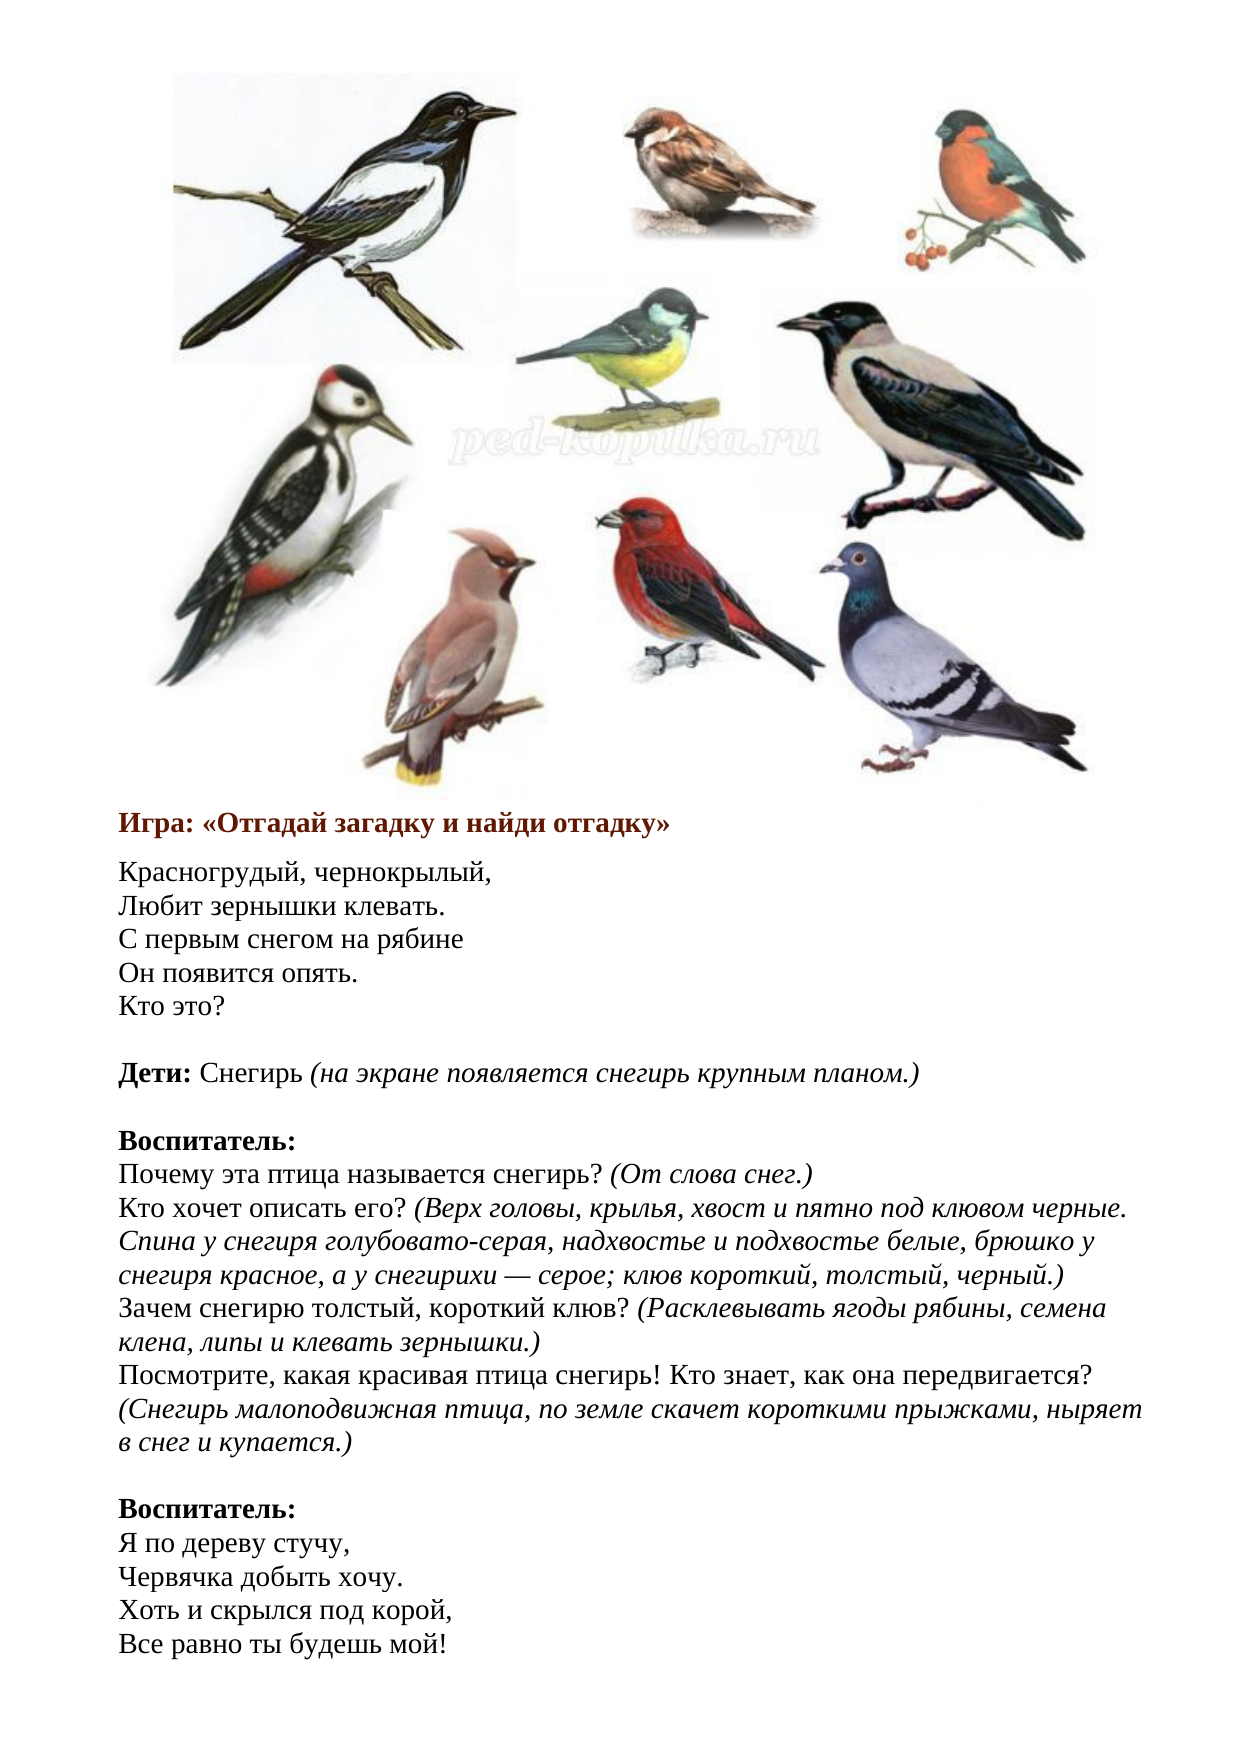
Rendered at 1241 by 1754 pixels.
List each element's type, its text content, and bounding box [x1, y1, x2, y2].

picture [147, 73, 1123, 806]
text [118, 854, 1152, 1659]
text Игра: «Отгадай загадку и найди отгадку» [118, 805, 1152, 839]
